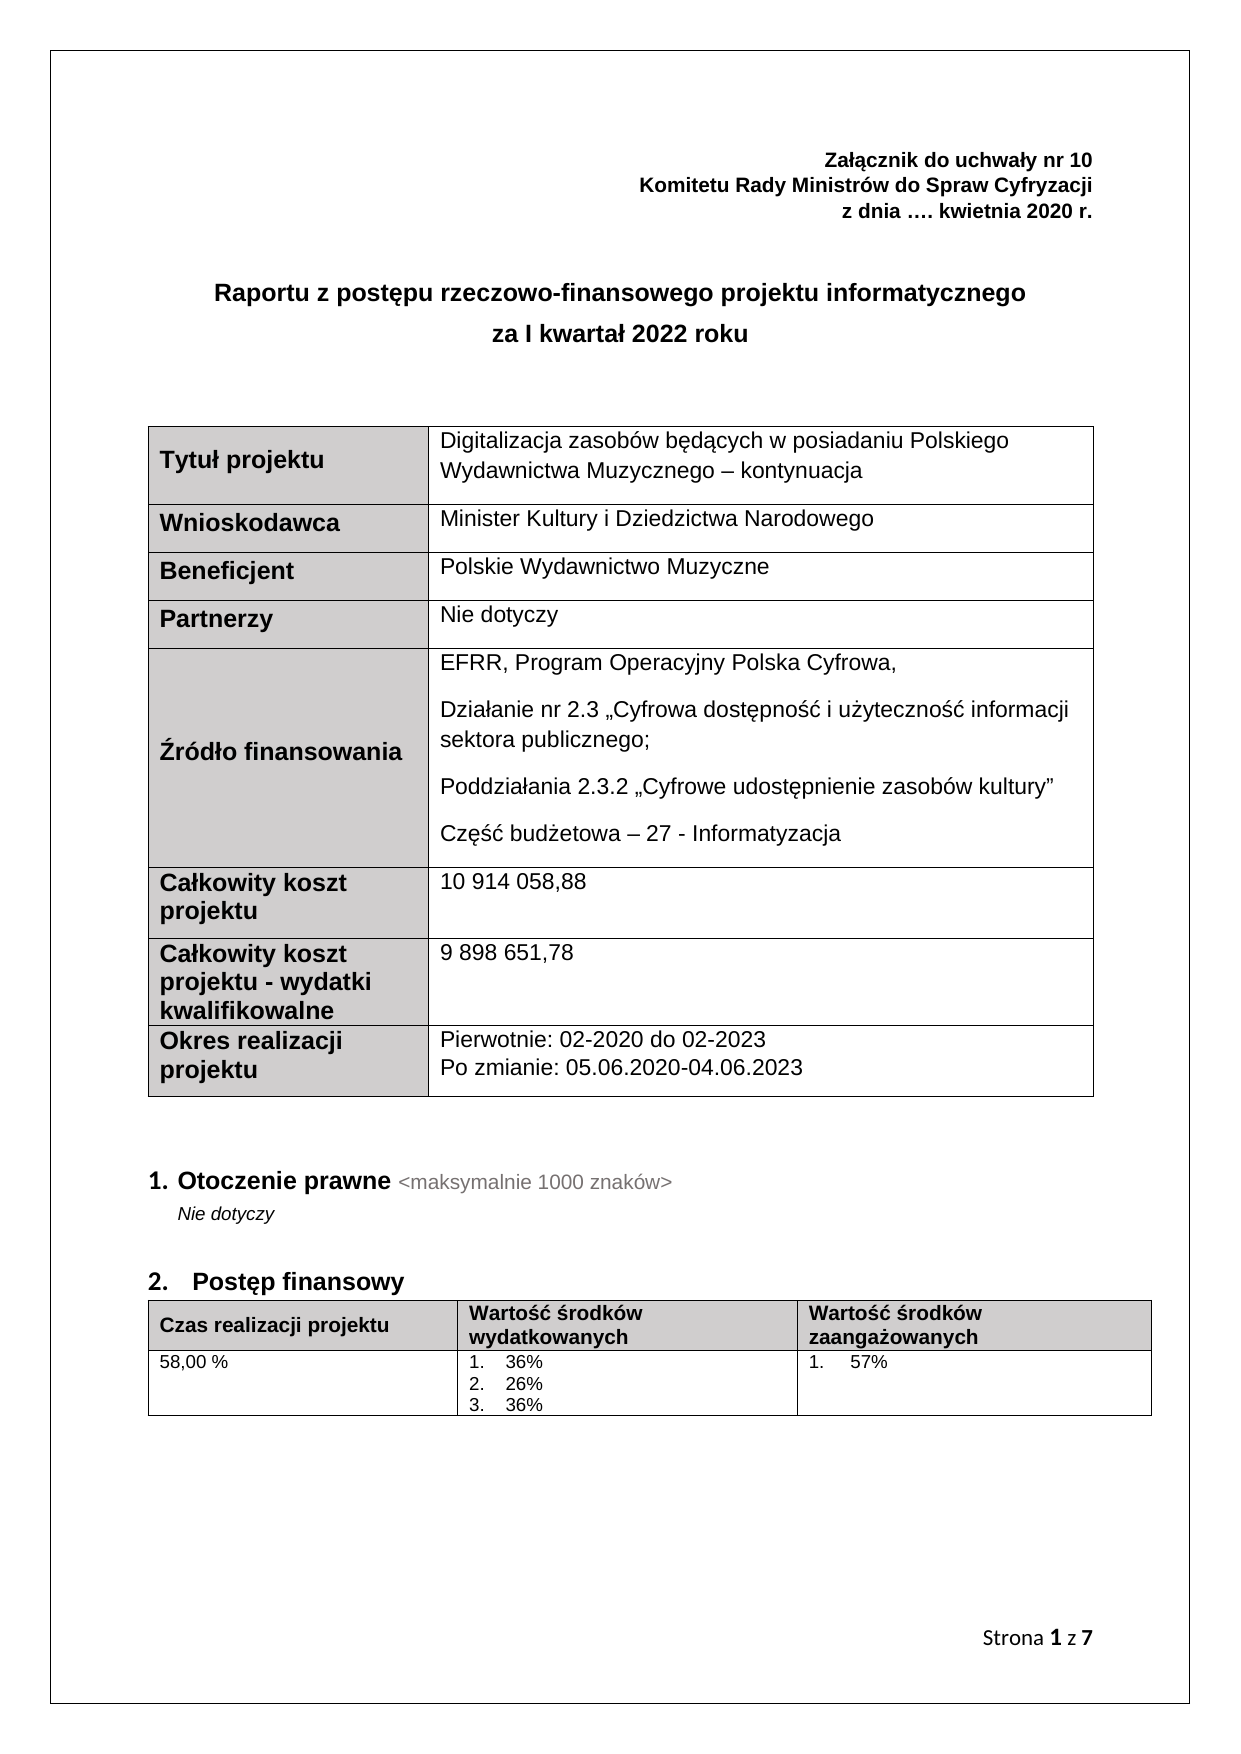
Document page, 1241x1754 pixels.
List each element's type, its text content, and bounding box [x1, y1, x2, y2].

table_header Digitalizacja zasobów będących w posiadaniu Polskiego Wydawnictwa Muzycznego – kontynuacja [429, 427, 1093, 504]
text z dnia …. kwietnia 2020 r. [148, 199, 1093, 223]
subtitle Raportu z postępu rzeczowo-finansowego projektu informatycznego [148, 277, 1093, 306]
subtitle za I kwartał 2022 roku [148, 319, 1093, 347]
table_cell 1. 36% 2. 26% 3. 36% [458, 1351, 797, 1415]
table_header Czas realizacji projektu [149, 1301, 457, 1350]
table_cell Nie dotyczy [429, 601, 1093, 648]
table_cell Minister Kultury i Dziedzictwa Narodowego [429, 505, 1093, 552]
table_cell 9 898 651,78 [429, 939, 1093, 1025]
table_cell Partnerzy [149, 601, 428, 648]
table_cell Całkowity koszt projektu [149, 868, 428, 938]
subtitle Nie dotyczy [148, 1203, 1093, 1224]
table_cell 10 914 058,88 [429, 868, 1093, 938]
table_header Wartość środków wydatkowanych [458, 1301, 797, 1350]
table_cell Całkowity koszt projektu - wydatki kwalifikowalne [149, 939, 428, 1025]
table_cell Polskie Wydawnictwo Muzyczne [429, 553, 1093, 600]
subtitle Otoczenie prawne <maksymalnie 1000 znaków> [148, 1163, 1063, 1196]
table_cell Wnioskodawca [149, 505, 428, 552]
table_header Tytuł projektu [149, 427, 428, 504]
table_cell Pierwotnie: 02-2020 do 02-2023 Po zmianie: 05.06.2020-04.06.2023 [429, 1026, 1093, 1096]
table_header Wartość środków zaangażowanych [798, 1301, 1151, 1350]
table_cell 1. 57% [798, 1351, 1151, 1415]
table_cell Beneficjent [149, 553, 428, 600]
table_cell Źródło finansowania [149, 649, 428, 867]
table_cell EFRR, Program Operacyjny Polska Cyfrowa, Działanie nr 2.3 „Cyfrowa dostępność i użyteczność informacji sektora publicznego; Poddziałania 2.3.2 „Cyfrowe udostępnienie zasobów kultury” Część budżetowa – 27 - Informatyzacja [429, 649, 1093, 867]
table_cell Okres realizacji projektu [149, 1026, 428, 1096]
text Komitetu Rady Ministrów do Spraw Cyfryzacji [148, 173, 1093, 197]
subtitle Postęp finansowy [148, 1264, 1093, 1297]
text Załącznik do uchwały nr 10 [148, 147, 1093, 171]
table_cell 58,00 % [149, 1351, 457, 1415]
